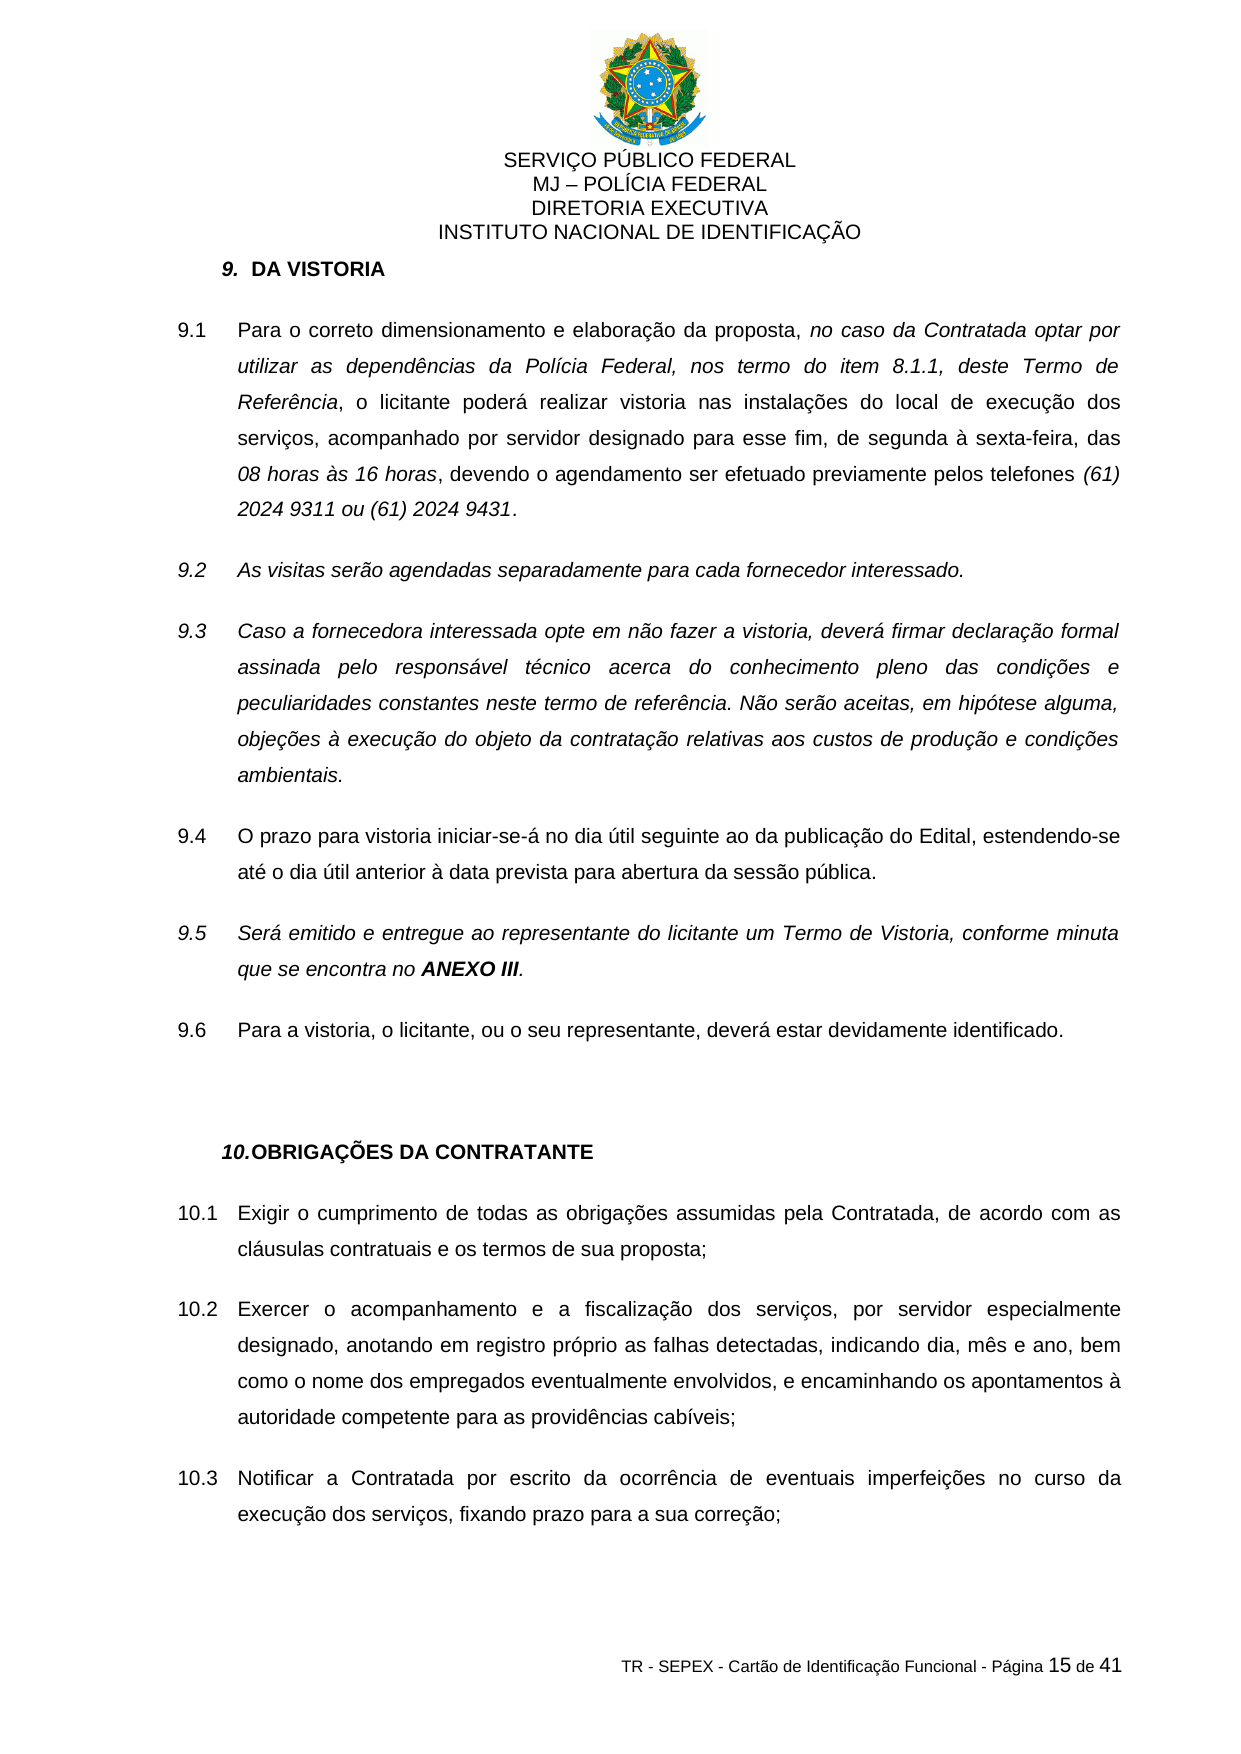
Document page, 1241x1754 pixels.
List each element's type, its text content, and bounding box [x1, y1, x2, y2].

subtitle Para a vistoria, o licitante, ou o seu representante, deverá estar devidamente identificado. [177, 1018, 1122, 1042]
subtitle O prazo para vistoria iniciar-se-á no dia útil seguinte ao da publicação do Edital, estendendo-se até o dia útil anterior à data prevista para abertura da sessão pública. [177, 824, 1122, 884]
subtitle Notificar a Contratada por escrito da ocorrência de eventuais imperfeições no curso da execução dos serviços, fixando prazo para a sua correção; [177, 1466, 1122, 1526]
subtitle Exercer o acompanhamento e a fiscalização dos serviços, por servidor especialmente designado, anotando em registro próprio as falhas detectadas, indicando dia, mês e ano, bem como o nome dos empregados eventualmente envolvidos, e encaminhando os apontamentos à autoridade competente para as providências cabíveis; [177, 1297, 1122, 1429]
subtitle Caso a fornecedora interessada opte em não fazer a vistoria, deverá firmar declaração formal assinada pelo responsável técnico acerca do conhecimento pleno das condições e peculiaridades constantes neste termo de referência. Não serão aceitas, em hipótese alguma, objeções à execução do objeto da contratação relativas aos custos de produção e condições ambientais. [177, 619, 1122, 787]
subtitle DA VISTORIA [177, 257, 1122, 281]
subtitle Será emitido e entregue ao representante do licitante um Termo de Vistoria, conforme minuta que se encontra no ANEXO III. [177, 921, 1122, 981]
subtitle As visitas serão agendadas separadamente para cada fornecedor interessado. [177, 558, 1122, 582]
subtitle Para o correto dimensionamento e elaboração da proposta, no caso da Contratada optar por utilizar as dependências da Polícia Federal, nos termo do item 8.1.1, deste Termo de Referência, o licitante poderá realizar vistoria nas instalações do local de execução dos serviços, acompanhado por servidor designado para esse fim, de segunda à sexta-feira, das 08 horas às 16 horas, devendo o agendamento ser efetuado previamente pelos telefones (61) 2024 9311 ou (61) 2024 9431. [177, 318, 1122, 521]
subtitle OBRIGAÇÕES DA CONTRATANTE [177, 1139, 1122, 1163]
subtitle Exigir o cumprimento de todas as obrigações assumidas pela Contratada, de acordo com as cláusulas contratuais e os termos de sua proposta; [177, 1200, 1122, 1260]
picture [589, 29, 710, 149]
